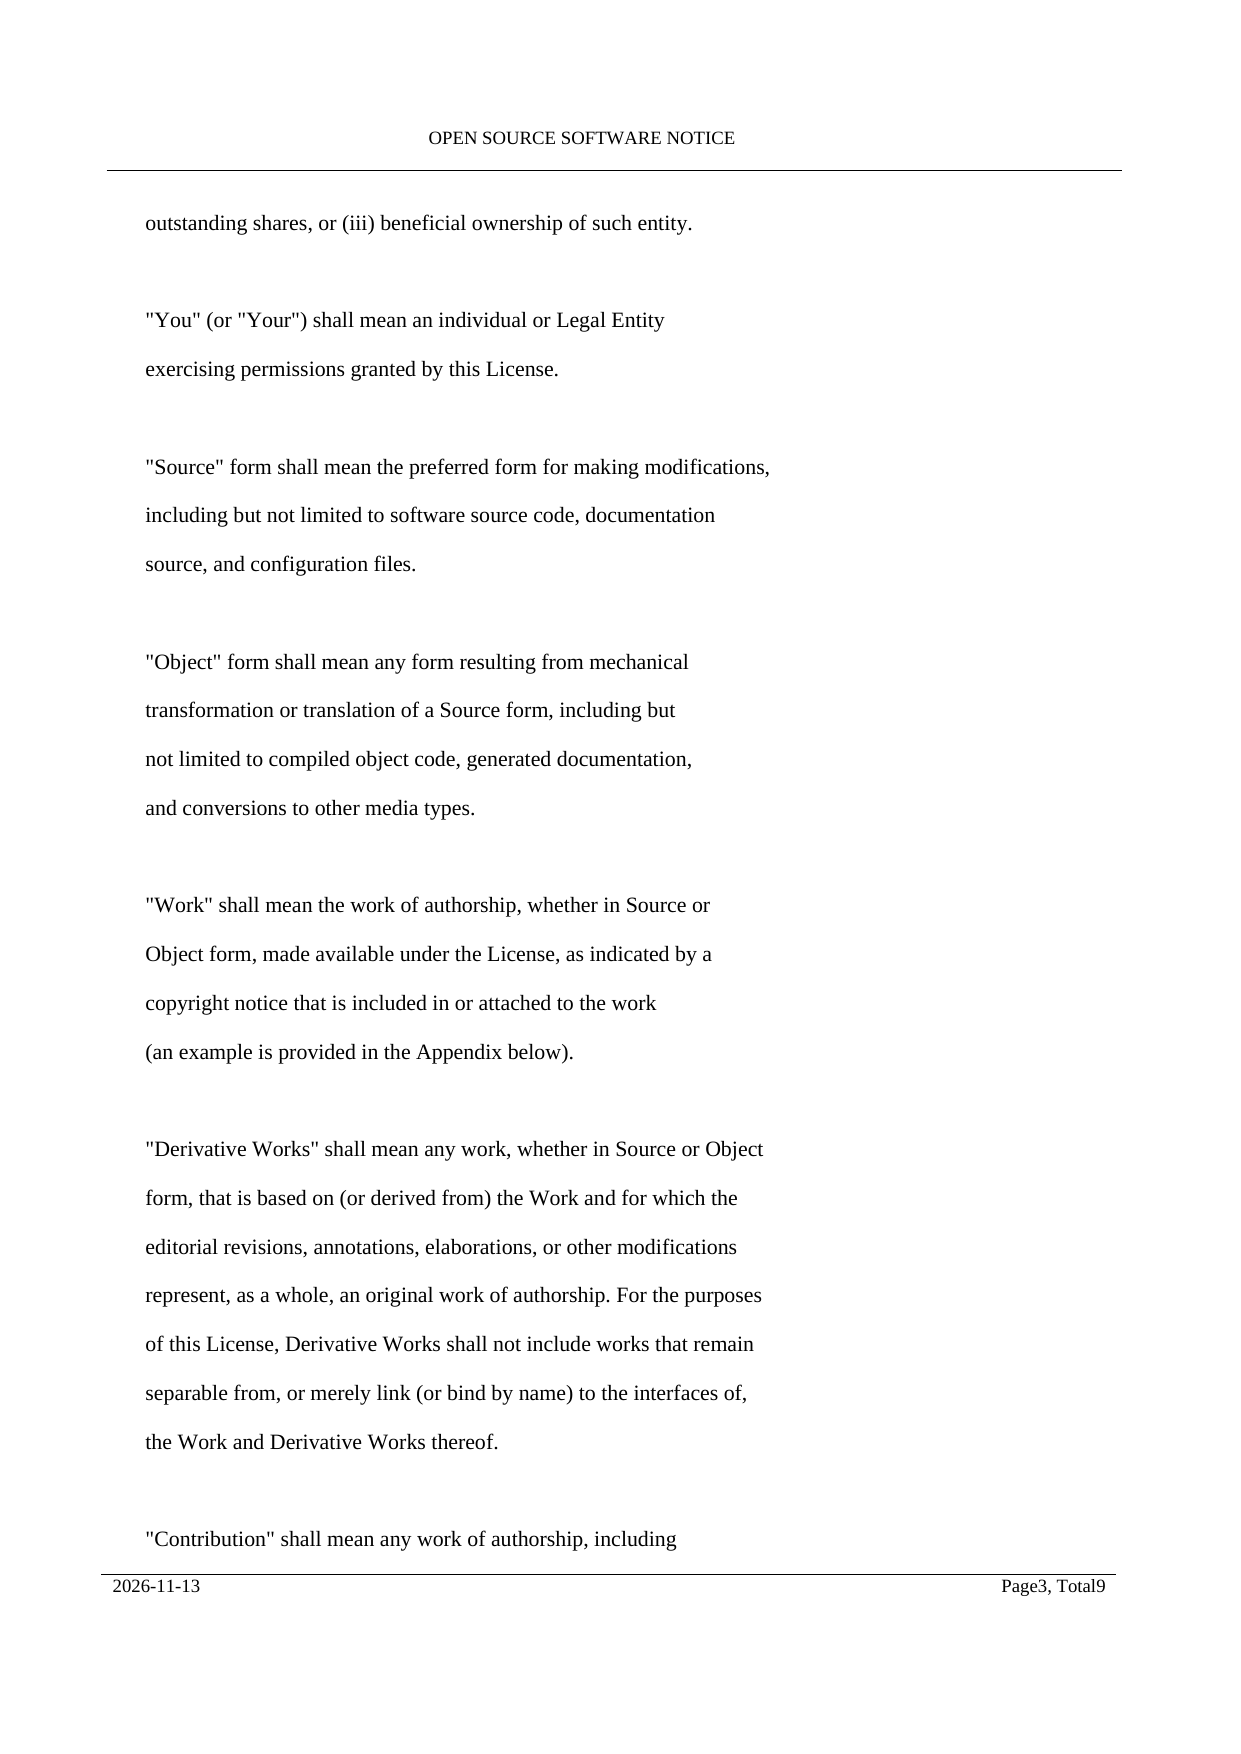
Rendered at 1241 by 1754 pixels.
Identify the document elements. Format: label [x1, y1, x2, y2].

text [112, 206, 1128, 1555]
